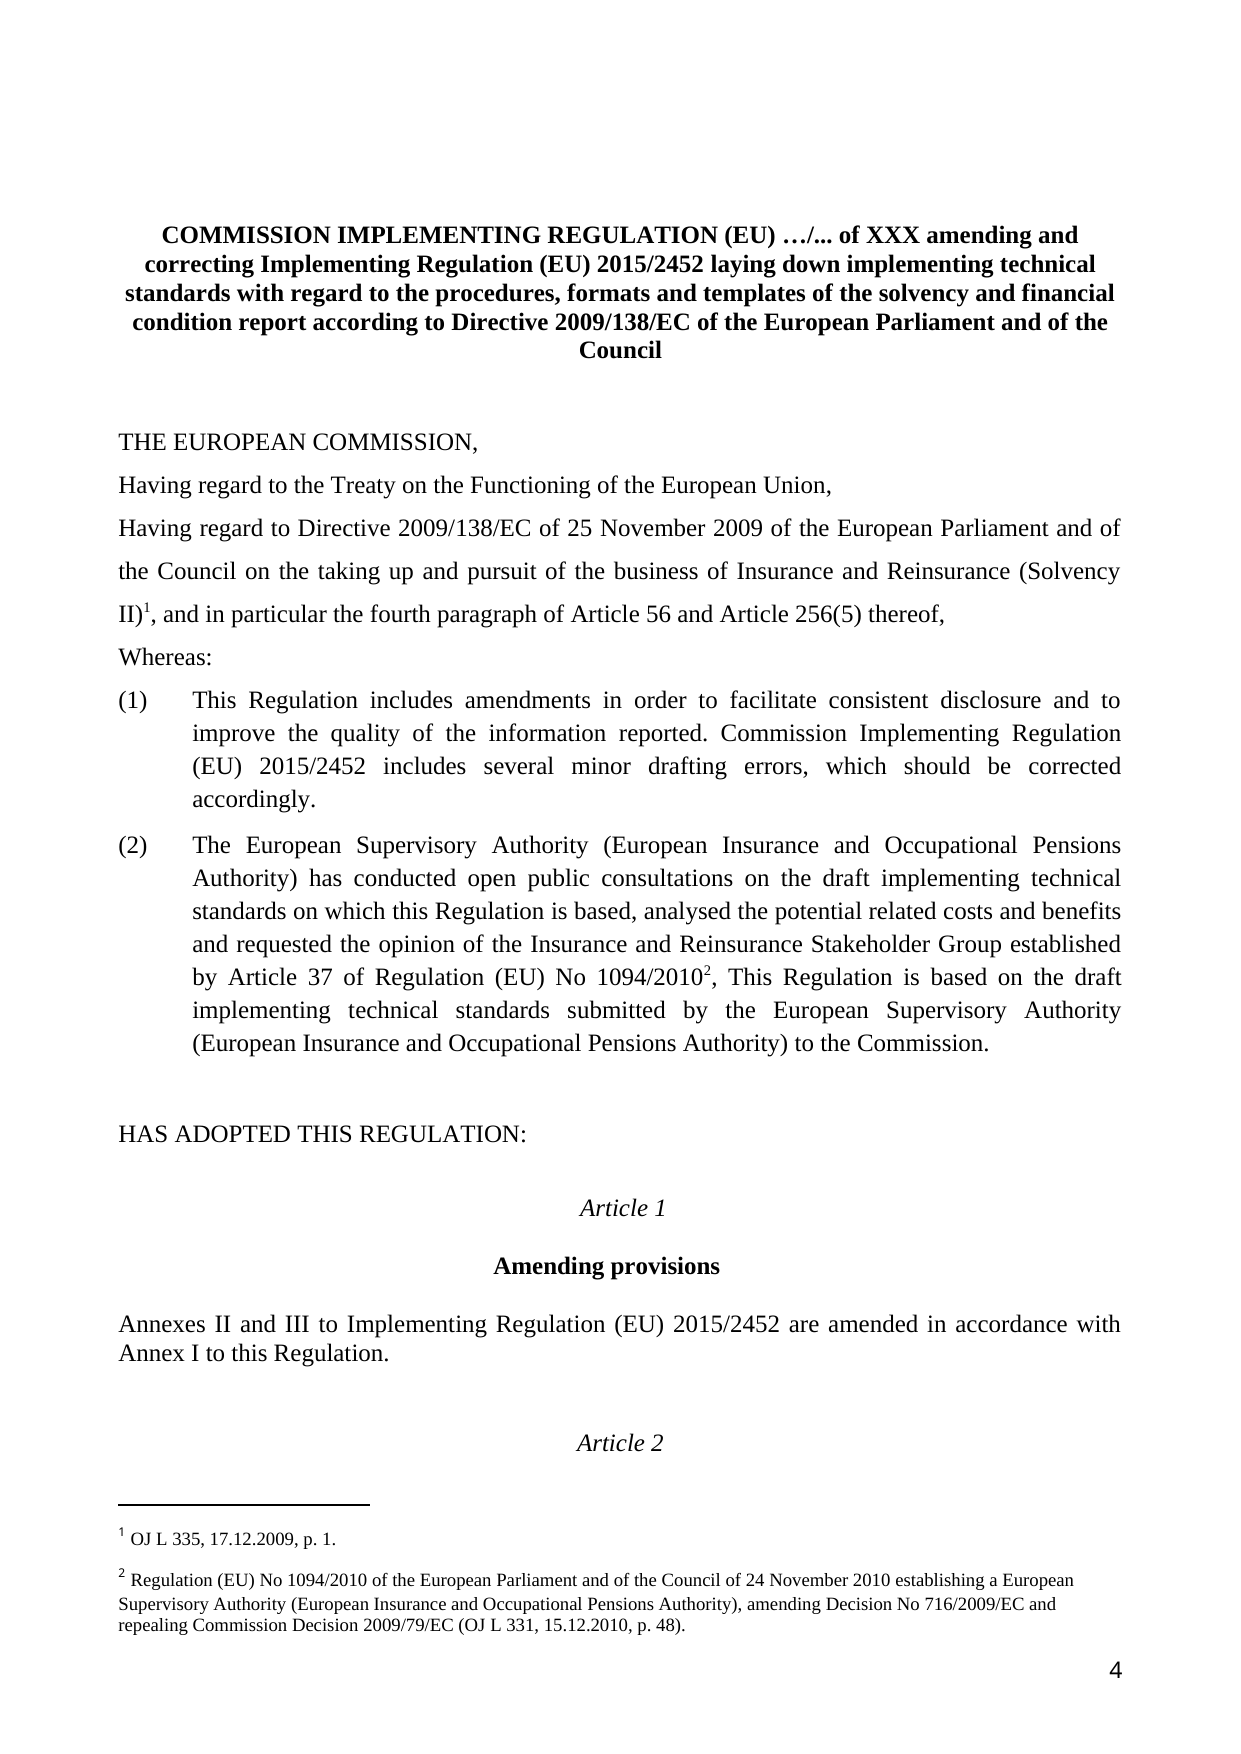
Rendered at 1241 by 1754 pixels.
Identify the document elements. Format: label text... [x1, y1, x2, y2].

text COMMISSION IMPLEMENTING REGULATION (EU) …/... of XXX amending and correcting Implementing Regulation (EU) 2015/2452 laying down implementing technical standards with regard to the procedures, formats and templates of the solvency and financial condition report according to Directive 2009/138/EC of the European Parliament and of the Council [118, 220, 1122, 364]
text Annexes II and III to Implementing Regulation (EU) 2015/2452 are amended in accordance with Annex I to this Regulation. [118, 1309, 1122, 1367]
text Having regard to the Treaty on the Functioning of the European Union, [118, 470, 1122, 498]
text Having regard to Directive 2009/138/EC of 25 November 2009 of the European Parliament and of the Council on the taking up and pursuit of the business of Insurance and Reinsurance (Solvency II), and in particular the fourth paragraph of Article 56 and Article 256(5) thereof, [118, 513, 1122, 628]
text This Regulation includes amendments in order to facilitate consistent disclosure and to improve the quality of the information reported. Commission Implementing Regulation (EU) 2015/2452 includes several minor drafting errors, which should be corrected accordingly. [118, 685, 1122, 813]
text Article 1 [118, 1189, 1122, 1222]
text The European Supervisory Authority (European Insurance and Occupational Pensions Authority) has conducted open public consultations on the draft implementing technical standards on which this Regulation is based, analysed the potential related costs and benefits and requested the opinion of the Insurance and Reinsurance Stakeholder Group established by Article 37 of Regulation (EU) No 1094/2010, This Regulation is based on the draft implementing technical standards submitted by the European Supervisory Authority (European Insurance and Occupational Pensions Authority) to the Commission. [118, 830, 1122, 1057]
text Whereas: [118, 642, 1122, 671]
text Article 2 [118, 1424, 1122, 1457]
text Amending provisions [418, 1251, 1122, 1280]
text THE EUROPEAN COMMISSION, [118, 427, 1122, 455]
list HAS ADOPTED THIS REGULATION: [118, 1119, 1122, 1148]
